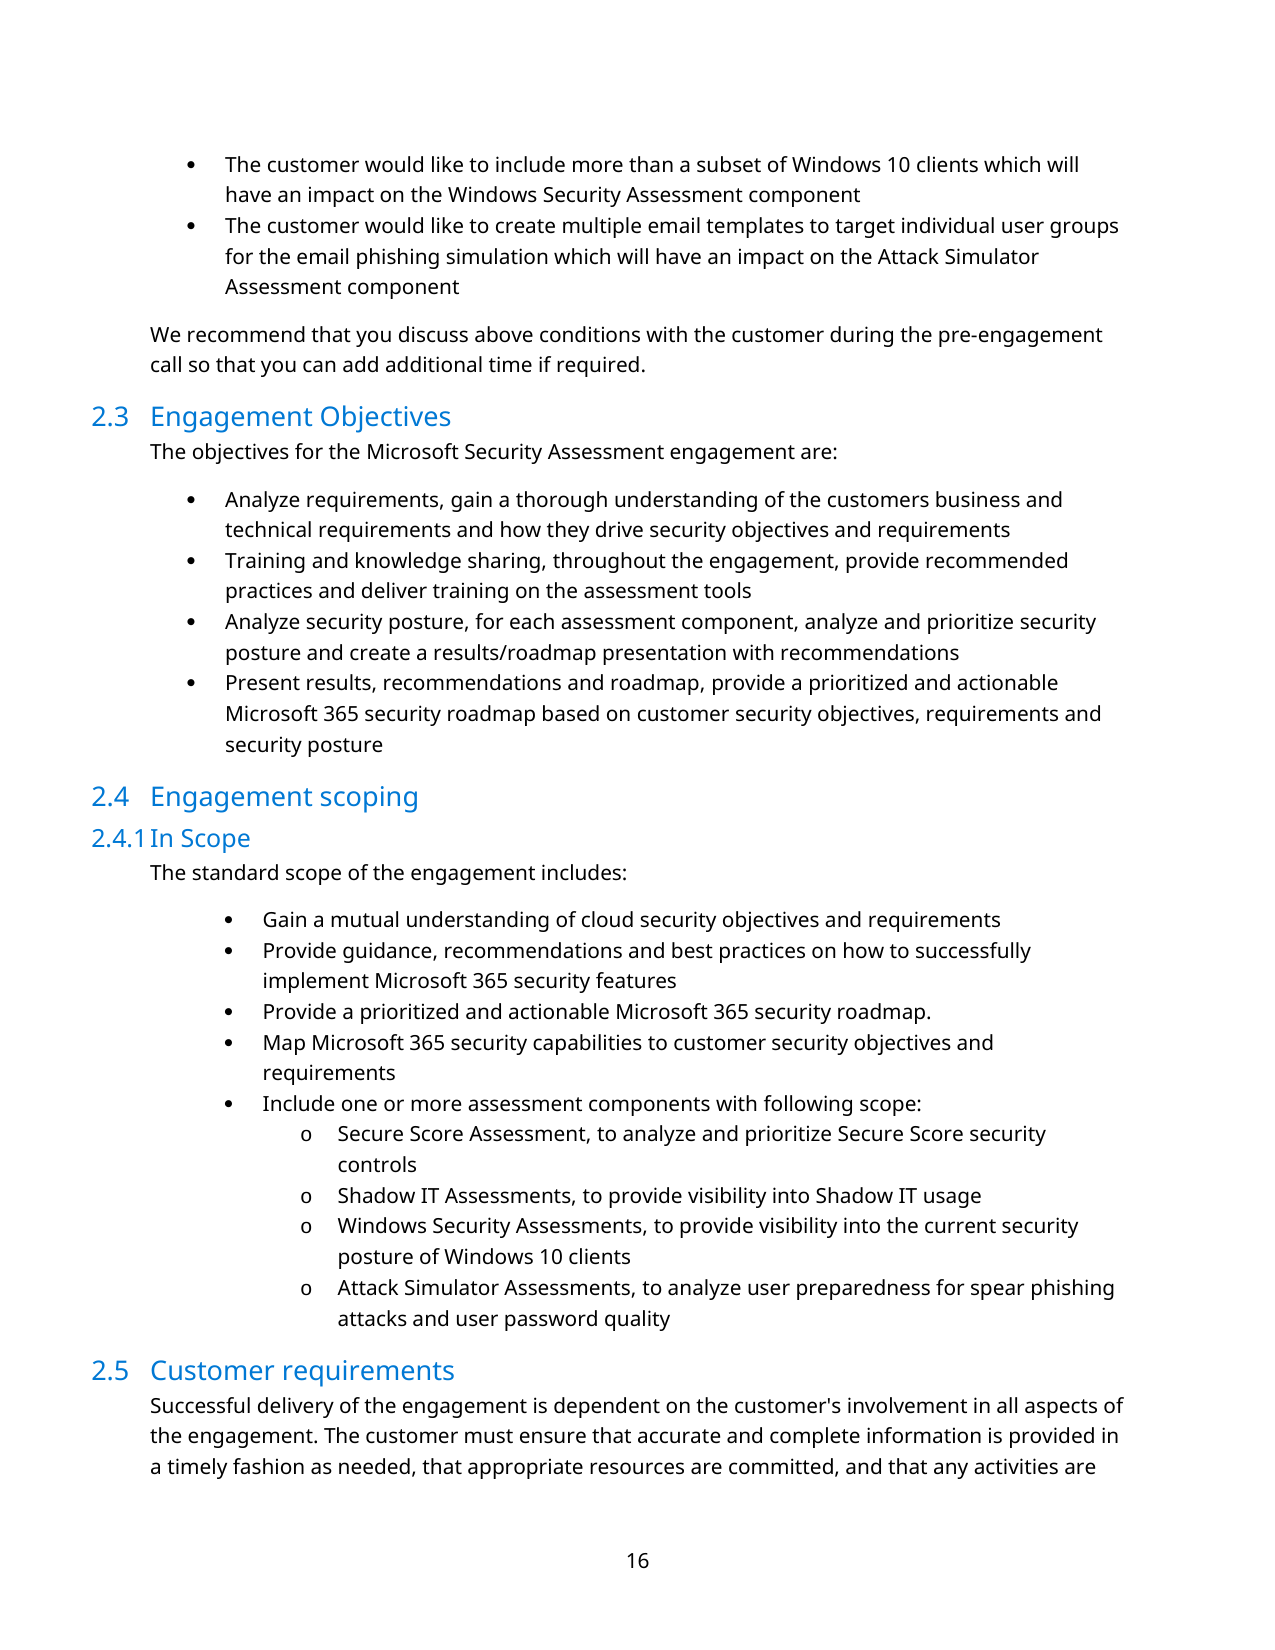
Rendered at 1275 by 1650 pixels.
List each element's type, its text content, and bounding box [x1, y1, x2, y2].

list Provide a prioritized and actionable Microsoft 365 security roadmap. [225, 997, 1125, 1025]
subtitle In Scope [91, 821, 1125, 855]
subtitle Engagement Objectives [91, 398, 1125, 434]
text The objectives for the Microsoft Security Assessment engagement are: [150, 437, 1125, 466]
subtitle Engagement scoping [91, 777, 1125, 814]
list The customer would like to create multiple email templates to target individual user groups for the email phishing simulation which will have an impact on the Attack Simulator Assessment component [187, 211, 1125, 301]
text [150, 1391, 1125, 1480]
list Analyze security posture, for each assessment component, analyze and prioritize security posture and create a results/roadmap presentation with recommendations [187, 607, 1125, 666]
list Map Microsoft 365 security capabilities to customer security objectives and requirements [225, 1028, 1125, 1087]
list Secure Score Assessment, to analyze and prioritize Secure Score security controls [300, 1119, 1125, 1179]
list Attack Simulator Assessments, to analyze user preparedness for spear phishing attacks and user password quality [300, 1273, 1125, 1332]
text We recommend that you discuss above conditions with the customer during the pre-engagement call so that you can add additional time if required. [150, 320, 1125, 379]
list Shadow IT Assessments, to provide visibility into Shadow IT usage [300, 1181, 1125, 1209]
list The customer would like to include more than a subset of Windows 10 clients which will have an impact on the Windows Security Assessment component [187, 150, 1125, 209]
list Present results, recommendations and roadmap, provide a prioritized and actionable Microsoft 365 security roadmap based on customer security objectives, requirements and security posture [187, 668, 1125, 758]
text The standard scope of the engagement includes: [150, 858, 1125, 886]
list Analyze requirements, gain a thorough understanding of the customers business and technical requirements and how they drive security objectives and requirements [187, 485, 1125, 544]
list Gain a mutual understanding of cloud security objectives and requirements [225, 905, 1125, 933]
list Provide guidance, recommendations and best practices on how to successfully implement Microsoft 365 security features [225, 936, 1125, 995]
subtitle Customer requirements [91, 1351, 1125, 1388]
list Windows Security Assessments, to provide visibility into the current security posture of Windows 10 clients [300, 1212, 1125, 1271]
list Include one or more assessment components with following scope: [225, 1089, 1125, 1117]
list Training and knowledge sharing, throughout the engagement, provide recommended practices and deliver training on the assessment tools [187, 546, 1125, 605]
